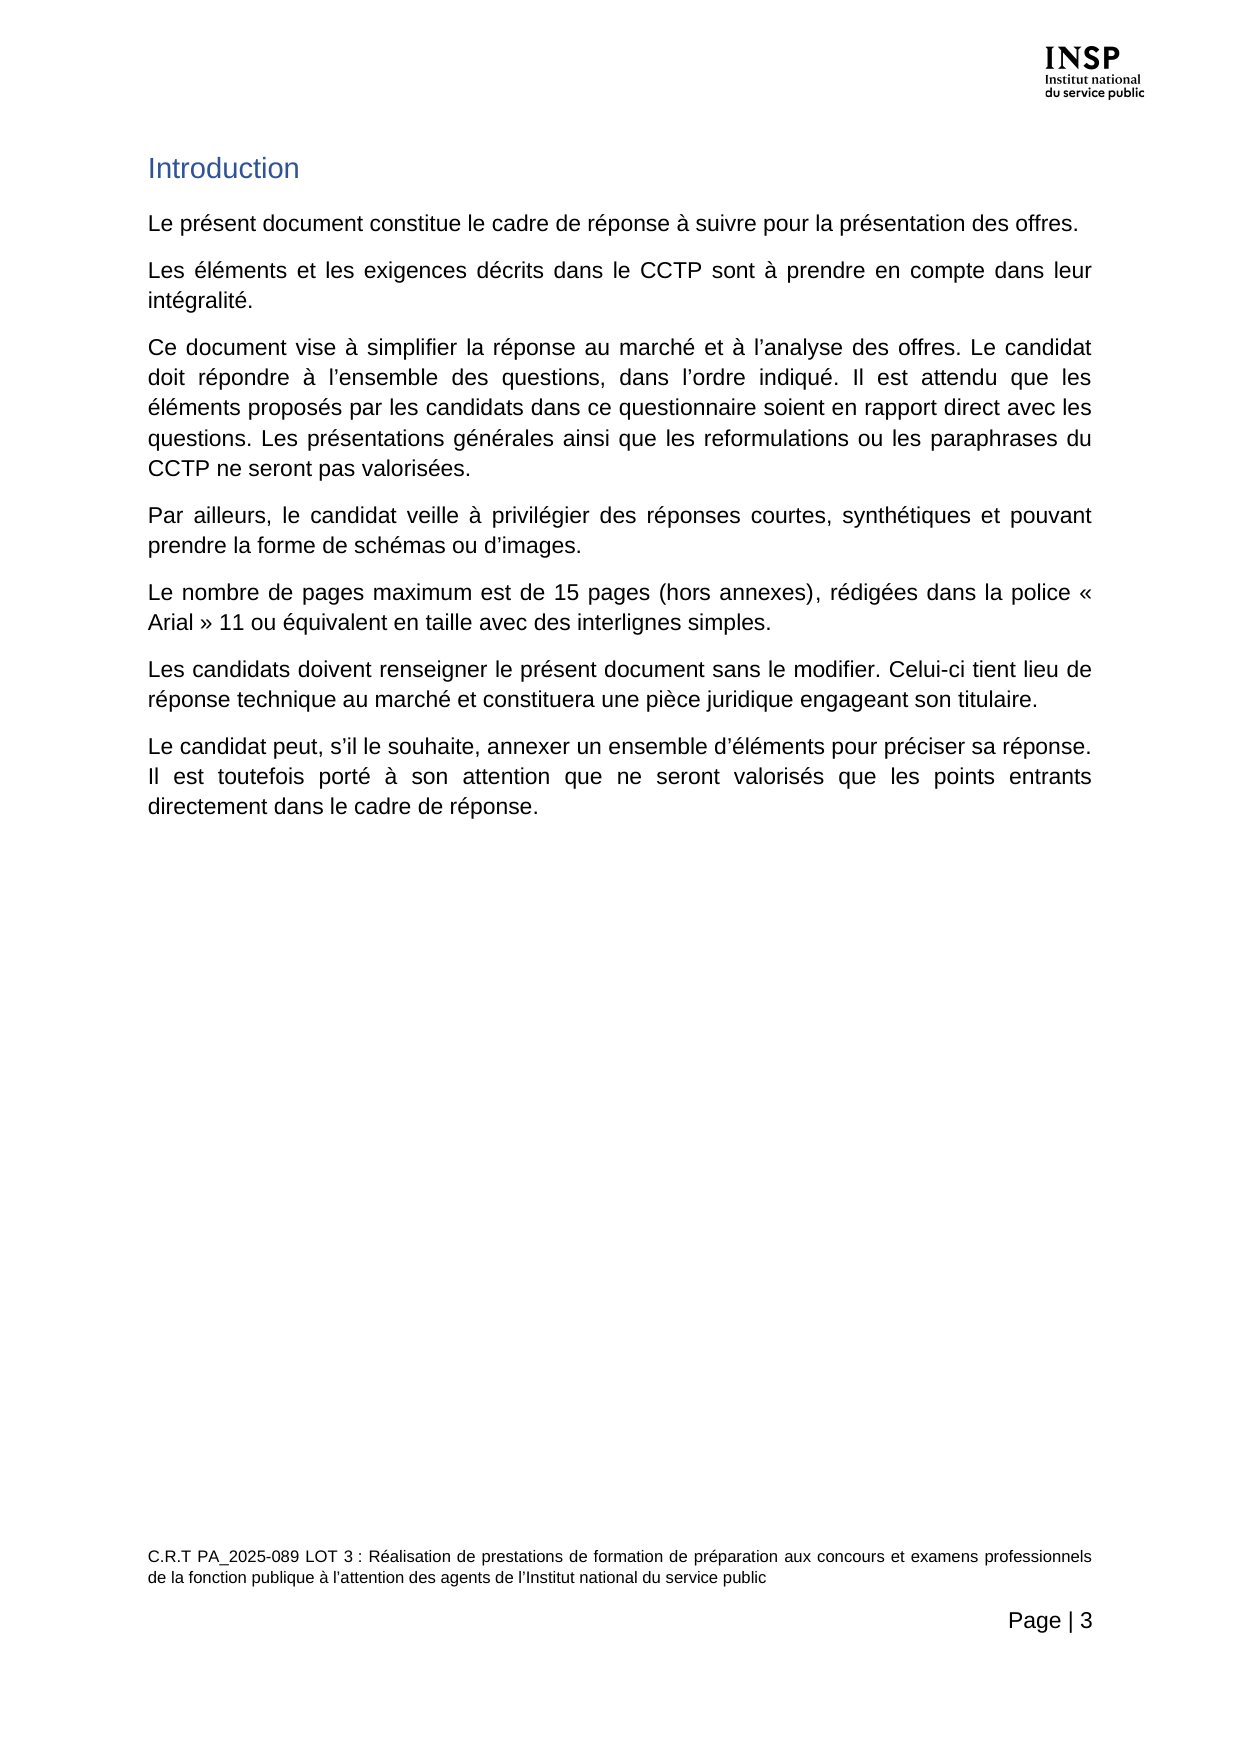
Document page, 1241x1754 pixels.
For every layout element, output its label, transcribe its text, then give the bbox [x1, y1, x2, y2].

text Ce document vise à simplifier la réponse au marché et à l’analyse des offres. Le candidat doit répondre à l’ensemble des questions, dans l’ordre indiqué. Il est attendu que les éléments proposés par les candidats dans ce questionnaire soient en rapport direct avec les questions. Les présentations générales ainsi que les reformulations ou les paraphrases du CCTP ne seront pas valorisées. [148, 334, 1093, 481]
text Les candidats doivent renseigner le présent document sans le modifier. Celui-ci tient lieu de réponse technique au marché et constituera une pièce juridique engageant son titulaire. [148, 656, 1093, 712]
text Les éléments et les exigences décrits dans le CCTP sont à prendre en compte dans leur intégralité. [148, 257, 1093, 313]
text Le nombre de pages maximum est de 15 pages (hors annexes), rédigées dans la police « Arial » 11 ou équivalent en taille avec des interlignes simples. [148, 579, 1093, 635]
text Par ailleurs, le candidat veille à privilégier des réponses courtes, synthétiques et pouvant prendre la forme de schémas ou d’images. [148, 502, 1093, 558]
text Le candidat peut, s’il le souhaite, annexer un ensemble d’éléments pour préciser sa réponse. Il est toutefois porté à son attention que ne seront valorisés que les points entrants directement dans le cadre de réponse. [148, 733, 1093, 820]
subtitle Introduction [148, 151, 1093, 185]
text Le présent document constitue le cadre de réponse à suivre pour la présentation des offres. [148, 210, 1093, 236]
picture [1045, 46, 1145, 100]
